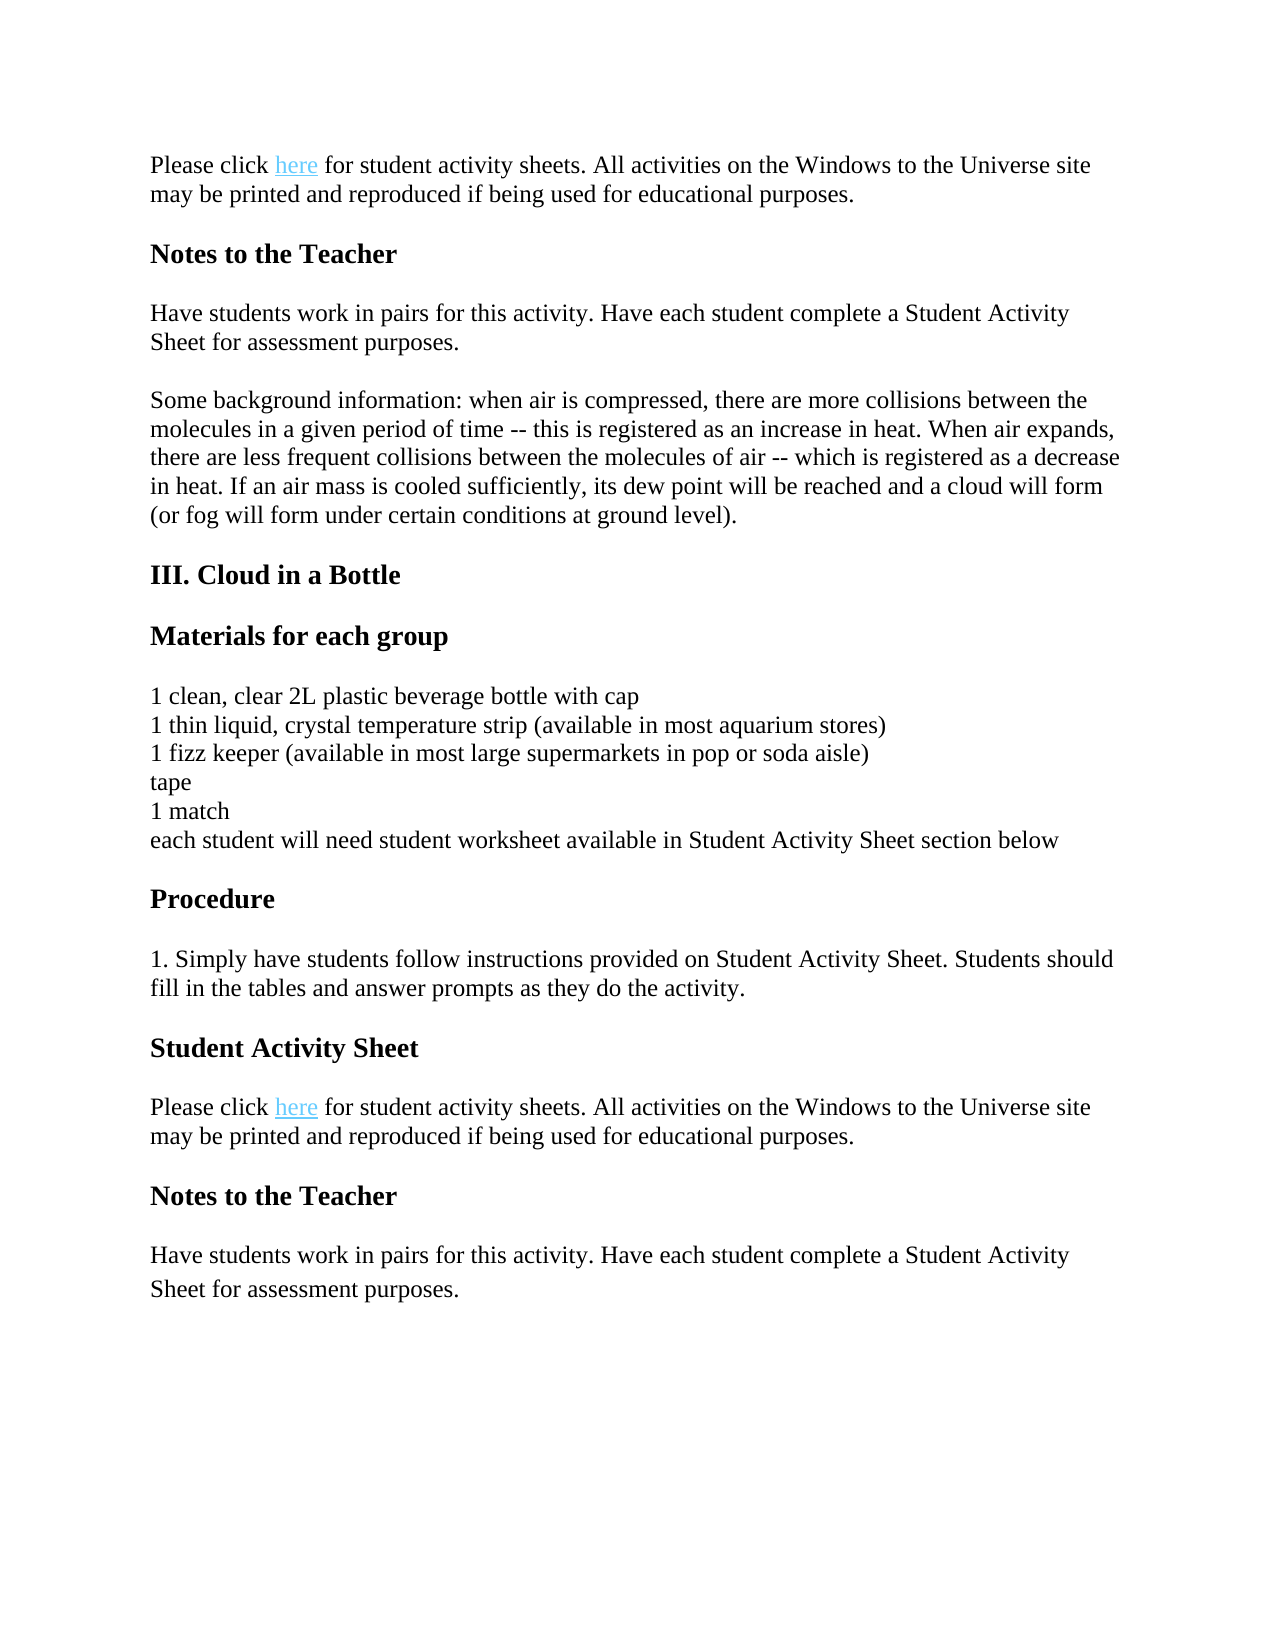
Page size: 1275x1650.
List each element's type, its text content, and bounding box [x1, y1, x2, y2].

text III. Cloud in a Bottle [150, 558, 1125, 590]
text Please click here for student activity sheets. All activities on the Windows to the Universe site may be printed and reproduced if being used for educational purposes. [150, 150, 1125, 207]
text 1 clean, clear 2L plastic beverage bottle with cap 1 thin liquid, crystal temperature strip (available in most aquarium stores) 1 fizz keeper (available in most large supermarkets in pop or soda aisle) tape 1 match each student will need student worksheet available in Student Activity Sheet section below [150, 681, 1125, 853]
text Have students work in pairs for this activity. Have each student complete a Student Activity Sheet for assessment purposes. [150, 298, 1125, 356]
text 1. Simply have students follow instructions provided on Student Activity Sheet. Students should fill in the tables and answer prompts as they do the activity. [150, 944, 1125, 1002]
text Materials for each group [150, 619, 1125, 652]
text Have students work in pairs for this activity. Have each student complete a Student Activity Sheet for assessment purposes. [150, 1241, 1125, 1302]
text Procedure [150, 883, 1125, 915]
text Some background information: when air is compressed, there are more collisions between the molecules in a given period of time -- this is registered as an increase in heat. When air expands, there are less frequent collisions between the molecules of air -- which is registered as a decrease in heat. If an air mass is cooled sufficiently, its dew point will be reached and a cloud will form (or fog will form under certain conditions at ground level). [150, 385, 1125, 529]
text Please click here for student activity sheets. All activities on the Windows to the Universe site may be printed and reproduced if being used for educational purposes. [150, 1092, 1125, 1150]
text Notes to the Teacher [150, 237, 1125, 269]
text Notes to the Teacher [150, 1179, 1125, 1211]
text Student Activity Sheet [150, 1031, 1125, 1063]
